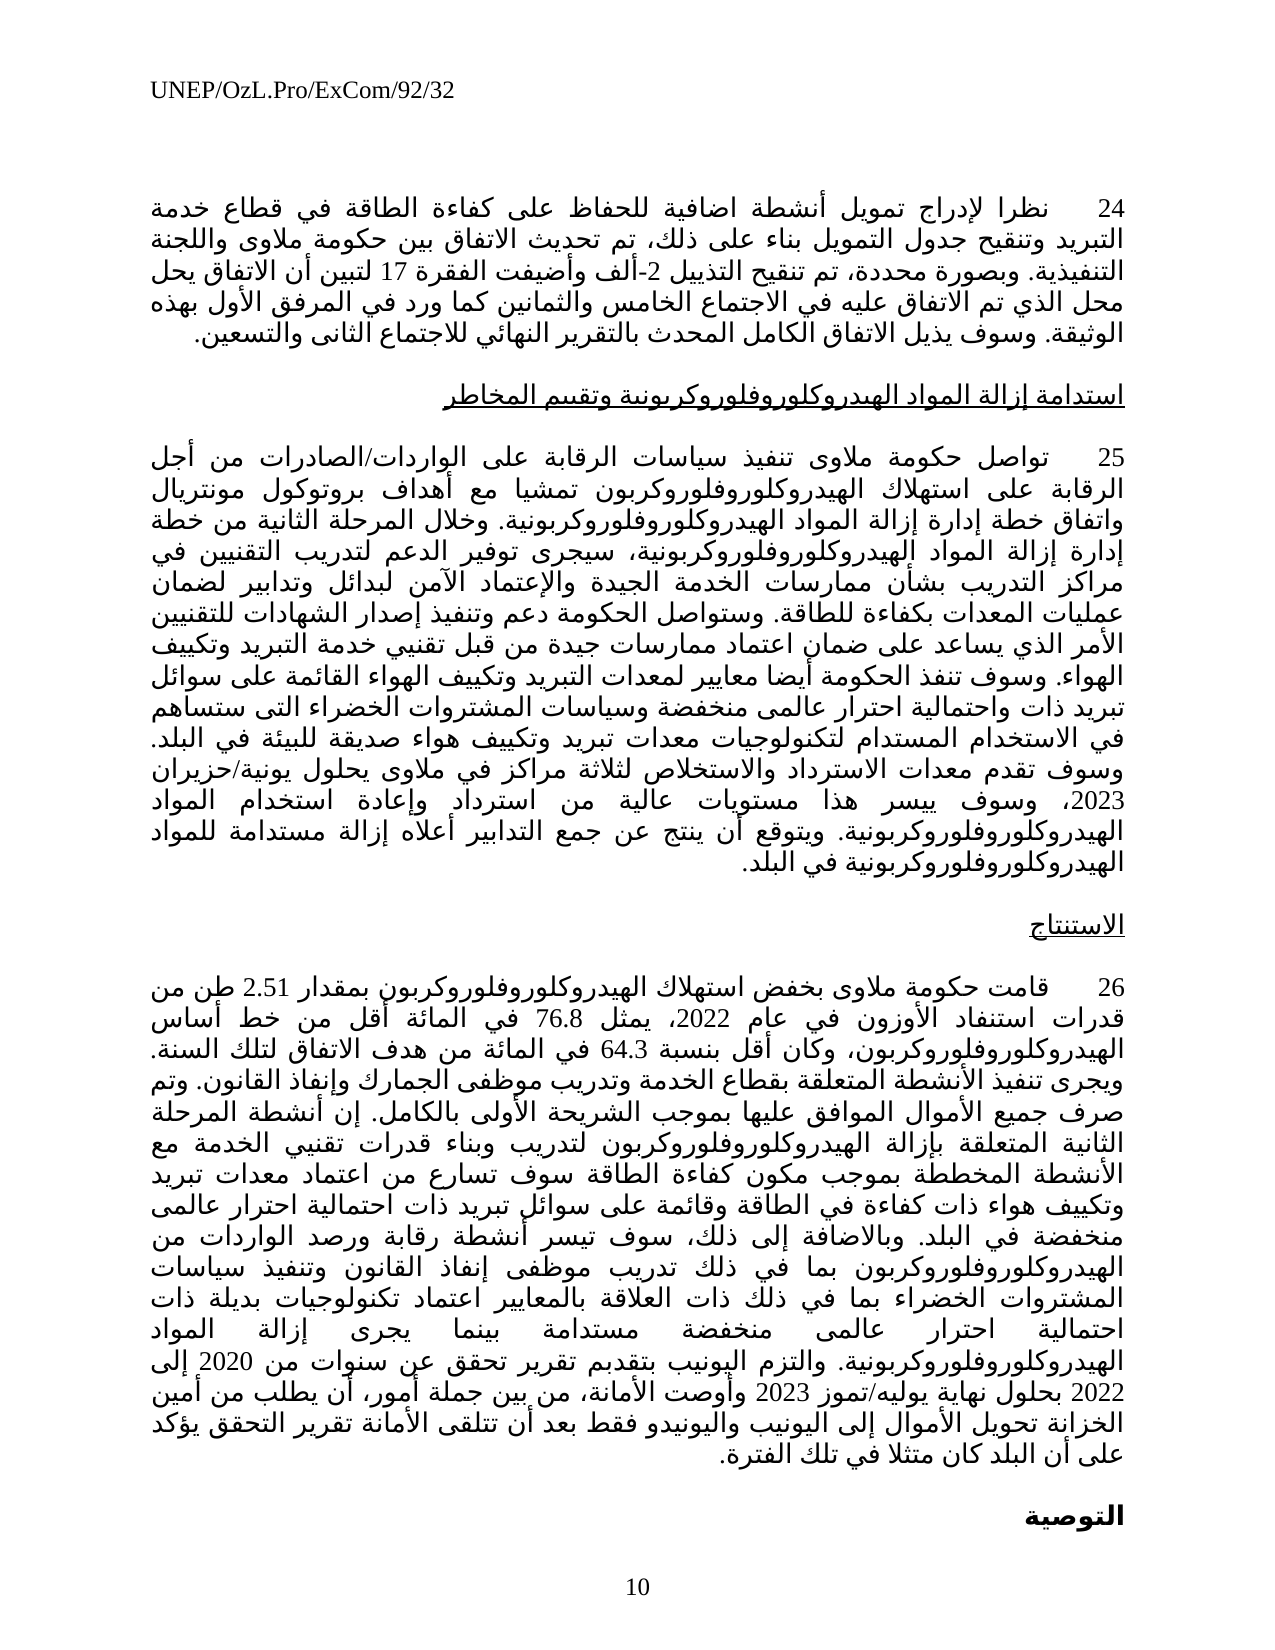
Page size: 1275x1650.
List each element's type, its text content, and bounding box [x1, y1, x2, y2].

text التوصية [150, 1501, 1125, 1532]
text 24 نظرا لإدراج تمويل أنشطة اضافية للحفاظ على كفاءة الطاقة في قطاع خدمة التبريد وتنقيح جدول التمويل بناء على ذلك، تم تحديث الاتفاق بين حكومة ملاوى واللجنة التنفيذية. وبصورة محددة، تم تنقيح التذييل 2-ألف وأضيفت الفقرة 17 لتبين أن الاتفاق يحل محل الذي تم الاتفاق عليه في الاجتماع الخامس والثمانين كما ورد في المرفق الأول بهذه الوثيقة. وسوف يذيل الاتفاق الكامل المحدث بالتقرير النهائي للاجتماع الثانى والتسعين. [150, 192, 1125, 348]
text الاستنتاج [150, 909, 1125, 940]
text 26 قامت حكومة ملاوى بخفض استهلاك الھيدروكلوروفلوروكربون بمقدار 2.51 طن من قدرات استنفاد الأوزون في عام 2022، يمثل 76.8 في المائة أقل من خط أساس الھيدروكلوروفلوروكربون، وكان أقل بنسبة 64.3 في المائة من هدف الاتفاق لتلك السنة. ويجرى تنفيذ الأنشطة المتعلقة بقطاع الخدمة وتدريب موظفى الجمارك وإنفاذ القانون. وتم صرف جميع الأموال الموافق عليها بموجب الشريحة الأولى بالكامل. إن أنشطة المرحلة الثانية المتعلقة بإزالة الھيدروكلوروفلوروكربون لتدريب وبناء قدرات تقنيي الخدمة مع الأنشطة المخططة بموجب مكون كفاءة الطاقة سوف تسارع من اعتماد معدات تبريد وتكييف هواء ذات كفاءة في الطاقة وقائمة على سوائل تبريد ذات احتمالية احترار عالمى منخفضة في البلد. وبالاضافة إلى ذلك، سوف تيسر أنشطة رقابة ورصد الواردات من الھيدروكلوروفلوروكربون بما في ذلك تدريب موظفى إنفاذ القانون وتنفيذ سياسات المشتروات الخضراء بما في ذلك ذات العلاقة بالمعايير اعتماد تكنولوجيات بديلة ذات احتمالية احترار عالمى منخفضة مستدامة بينما يجرى إزالة المواد الھيدروكلوروفلوروكربونية. والتزم اليونيب بتقدبم تقرير تحقق عن سنوات من 2020 إلى 2022 بحلول نهاية يوليه/تموز 2023 وأوصت الأمانة، من بين جملة أمور، أن يطلب من أمين الخزانة تحويل الأموال إلى اليونيب واليونيدو فقط بعد أن تتلقى الأمانة تقرير التحقق يؤكد على أن البلد كان متثلا في تلك الفترة. [150, 971, 1125, 1469]
text استدامة إزالة المواد الھيدروكلوروفلوروكربونية وتقييم المخاطر [150, 379, 1125, 410]
text 25 تواصل حكومة ملاوى تنفيذ سياسات الرقابة على الواردات/الصادرات من أجل الرقابة على استهلاك الھيدروكلوروفلوروكربون تمشيا مع أهداف بروتوكول مونتريال واتفاق خطة إدارة إزالة المواد الھيدروكلوروفلوروكربونية. وخلال المرحلة الثانية من خطة إدارة إزالة المواد الھيدروكلوروفلوروكربونية، سيجرى توفير الدعم لتدريب التقنيين في مراكز التدريب بشأن ممارسات الخدمة الجيدة والإعتماد الآمن لبدائل وتدابير لضمان عمليات المعدات بكفاءة للطاقة. وستواصل الحكومة دعم وتنفيذ إصدار الشهادات للتقنيين الأمر الذي يساعد على ضمان اعتماد ممارسات جيدة من قبل تقنيي خدمة التبريد وتكييف الهواء. وسوف تنفذ الحكومة أيضا معايير لمعدات التبريد وتكييف الهواء القائمة على سوائل تبريد ذات واحتمالية احترار عالمى منخفضة وسياسات المشتروات الخضراء التى ستساهم في الاستخدام المستدام لتكنولوجيات معدات تبريد وتكييف هواء صديقة للبيئة في البلد. وسوف تقدم معدات الاسترداد والاستخلاص لثلاثة مراكز في ملاوى يحلول يونية/حزيران 2023، وسوف ييسر هذا مستويات عالية من استرداد وإعادة استخدام المواد الھيدروكلوروفلوروكربونية. ويتوقع أن ينتج عن جمع التدابير أعلاه إزالة مستدامة للمواد الھيدروكلوروفلوروكربونية في البلد. [150, 442, 1125, 878]
